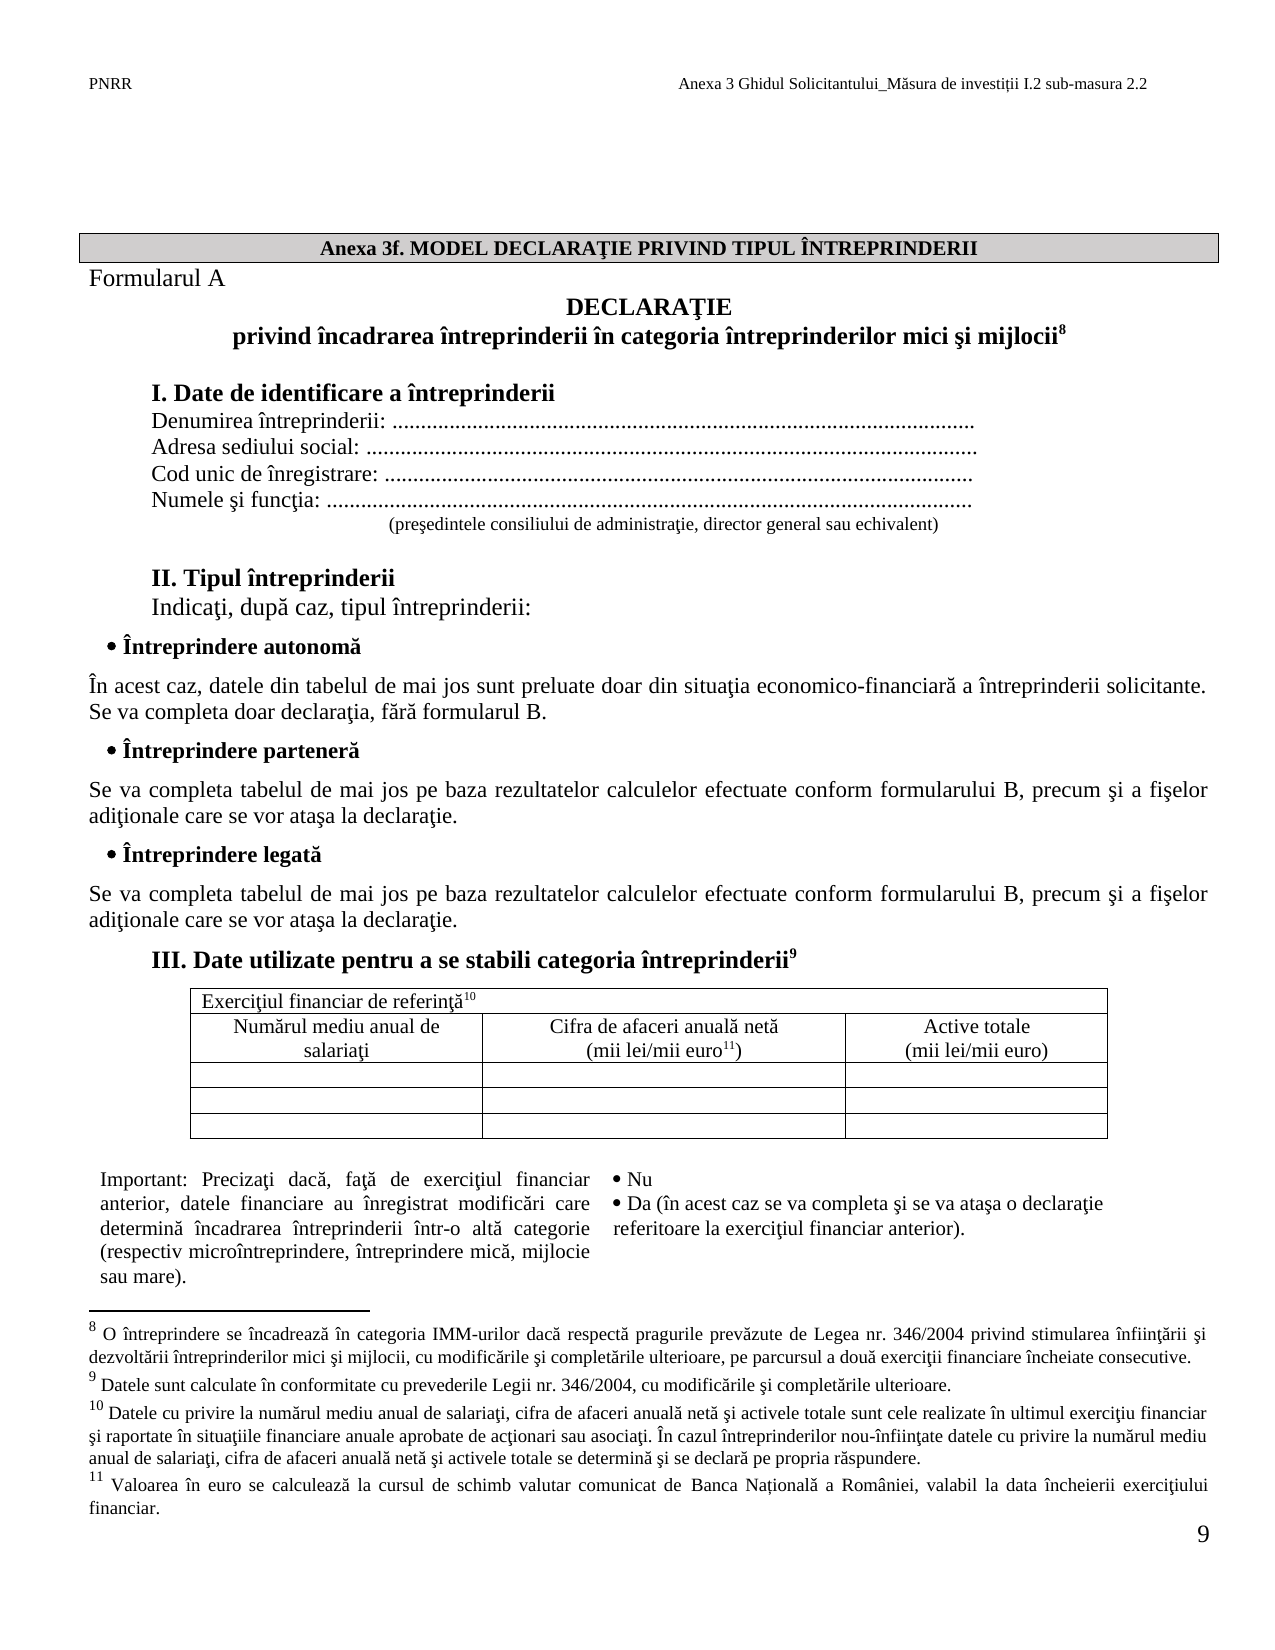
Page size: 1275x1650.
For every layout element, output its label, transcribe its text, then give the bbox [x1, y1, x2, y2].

table_cell Numărul mediu anual de salariaţi [191, 1014, 482, 1062]
table_cell Active totale (mii lei/mii euro) [846, 1014, 1107, 1062]
text Întreprindere parteneră [89, 737, 1209, 763]
text Cod unic de înregistrare: ....................................................................................................... [89, 460, 1209, 486]
table_header Exerciţiul financiar de referinţă [191, 989, 1107, 1013]
text Adresa sediului social: ........................................................................................................... [89, 433, 1209, 460]
text II. Tipul întreprinderii [89, 563, 1209, 592]
text Formularul A [89, 263, 1209, 292]
text Denumirea întreprinderii: ...................................................................................................... [89, 407, 1209, 433]
text I. Date de identificare a întreprinderii [89, 378, 1209, 407]
text Se va completa tabelul de mai jos pe baza rezultatelor calculelor efectuate conform formularului B, precum şi a fişelor adiţionale care se vor ataşa la declaraţie. [89, 880, 1209, 932]
table_cell [846, 1063, 1107, 1087]
text DECLARAŢIE [89, 292, 1209, 321]
text Numele şi funcţia: ................................................................................................................. [89, 486, 1209, 512]
table_header Important: Precizaţi dacă, faţă de exerciţiul financiar anterior, datele financiare au înregistrat modificări care determină încadrarea întreprinderii într-o altă categorie (respectiv microîntreprindere, întreprindere mică, mijlocie sau mare). [89, 1167, 602, 1288]
table_header Nu Da (în acest caz se va completa şi se va ataşa o declaraţie referitoare la exerciţiul financiar anterior). [602, 1167, 1115, 1288]
text În acest caz, datele din tabelul de mai jos sunt preluate doar din situaţia economico-financiară a întreprinderii solicitante. Se va completa doar declaraţia, fără formularul B. [89, 672, 1209, 724]
table_cell [483, 1063, 845, 1087]
table_cell [191, 1088, 482, 1112]
table_cell [846, 1114, 1107, 1137]
text Întreprindere autonomă [89, 633, 1209, 659]
table_cell [846, 1088, 1107, 1112]
text III. Date utilizate pentru a se stabili categoria întreprinderii [89, 945, 1209, 974]
text Întreprindere legată [89, 841, 1209, 867]
text Anexa 3f. MODEL DECLARAŢIE PRIVIND TIPUL ÎNTREPRINDERII [80, 234, 1218, 262]
table_cell [483, 1088, 845, 1112]
text Indicaţi, după caz, tipul întreprinderii: [89, 592, 1209, 620]
text (preşedintele consiliului de administraţie, director general sau echivalent) [89, 512, 1209, 534]
table_cell [483, 1114, 845, 1137]
text Se va completa tabelul de mai jos pe baza rezultatelor calculelor efectuate conform formularului B, precum şi a fişelor adiţionale care se vor ataşa la declaraţie. [89, 776, 1209, 828]
table_cell Cifra de afaceri anuală netă (mii lei/mii euro) [483, 1014, 845, 1062]
table_cell [191, 1114, 482, 1137]
table_cell [191, 1063, 482, 1087]
text privind încadrarea întreprinderii în categoria întreprinderilor mici şi mijlocii [89, 321, 1209, 349]
